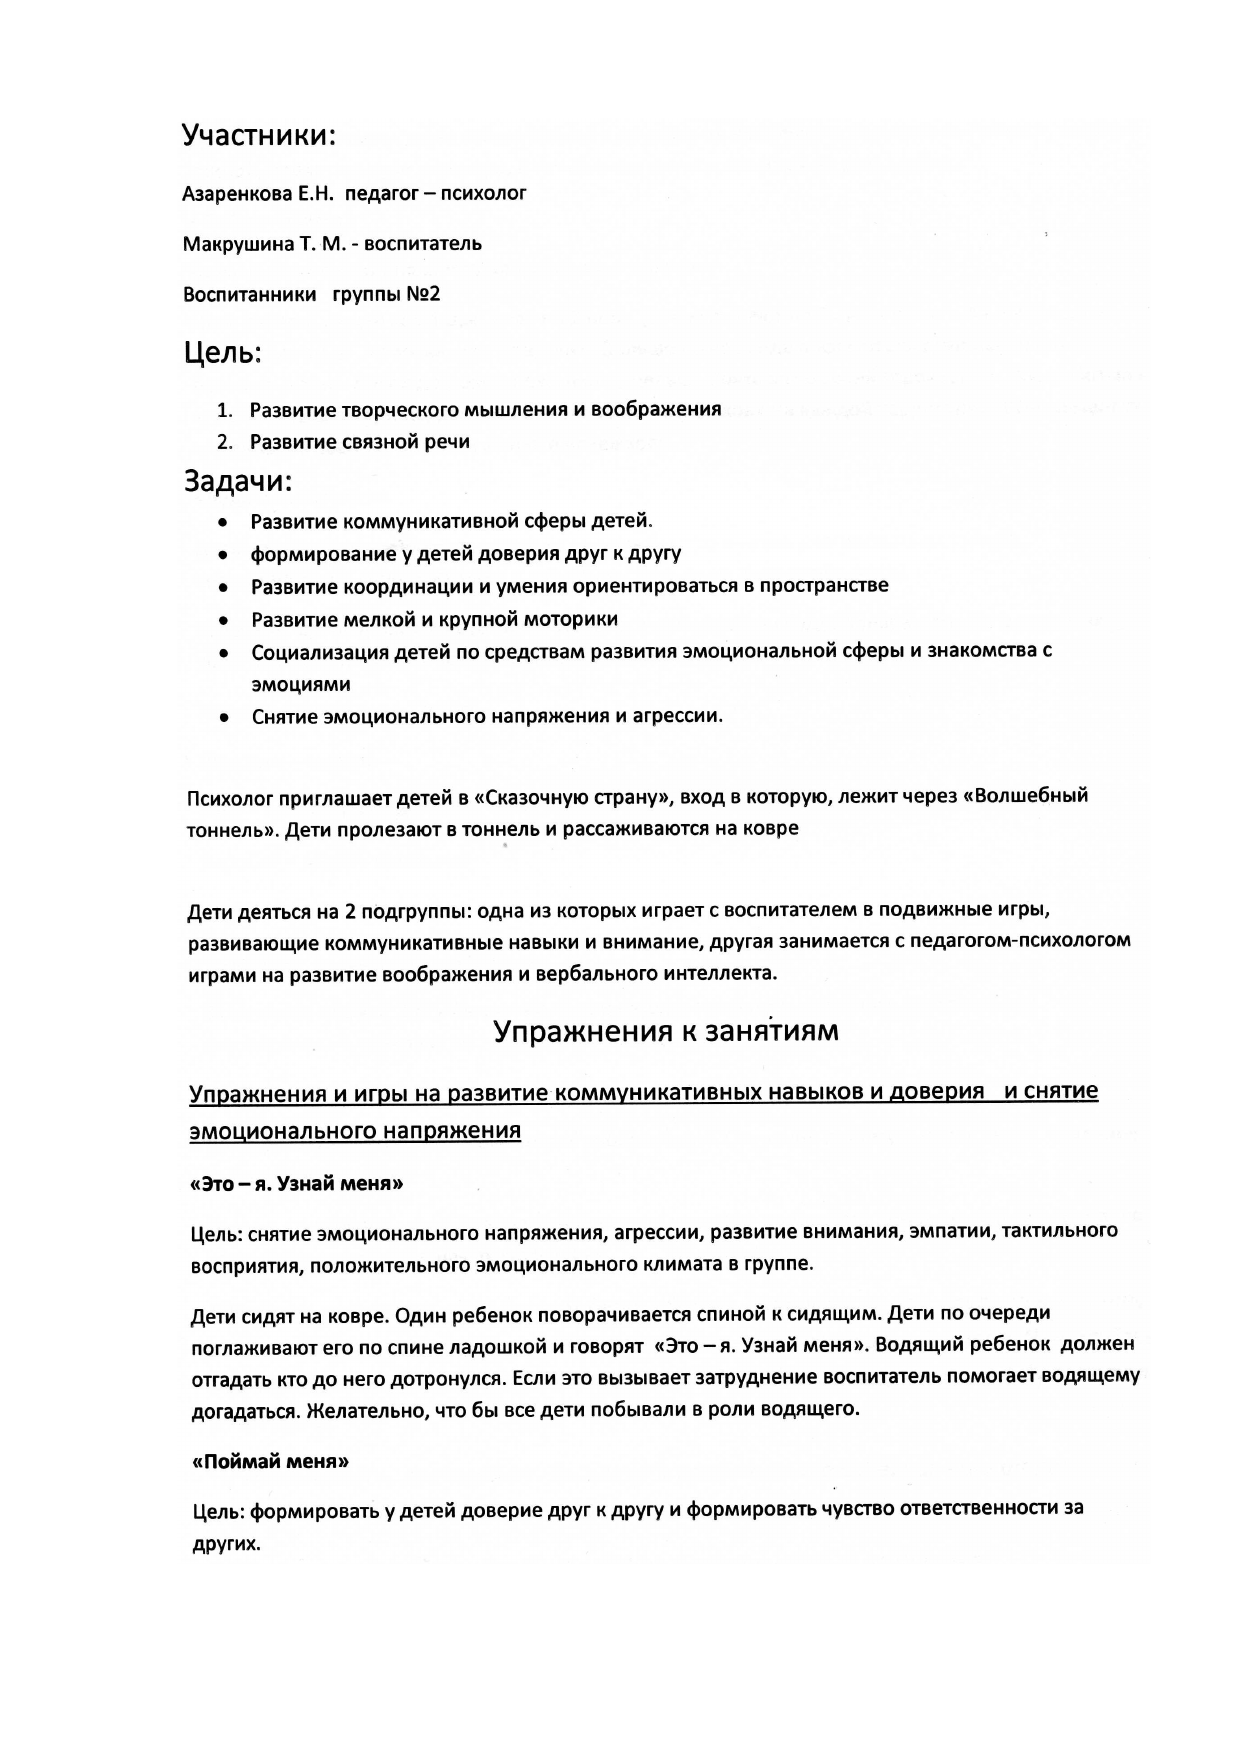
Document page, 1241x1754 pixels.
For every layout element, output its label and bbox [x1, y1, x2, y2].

picture [177, 118, 1151, 1564]
